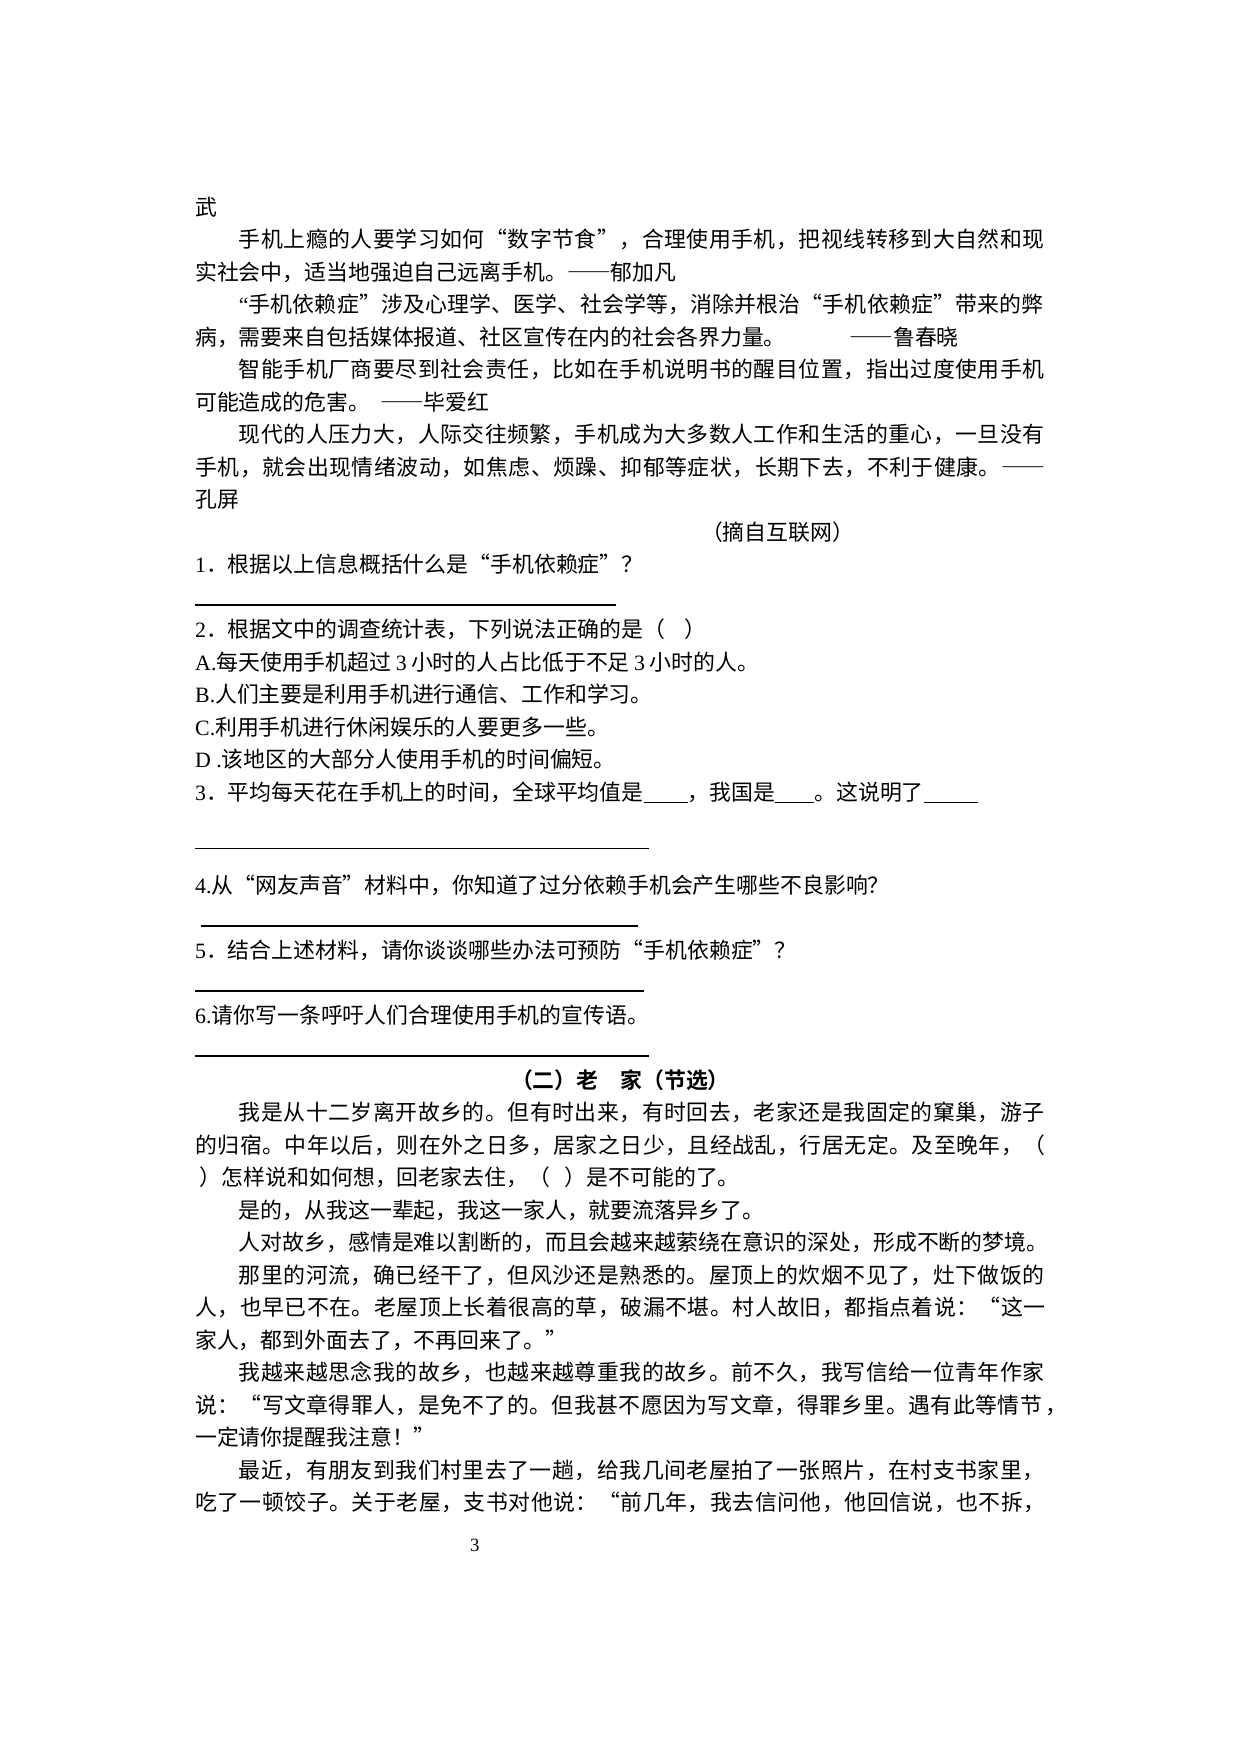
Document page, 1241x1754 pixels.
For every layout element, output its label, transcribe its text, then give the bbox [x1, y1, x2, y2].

text 是的，从我这一辈起，我这一家人，就要流落异乡了。 [195, 1192, 1045, 1225]
text 那里的河流，确已经干了，但风沙还是熟悉的。屋顶上的炊烟不见了，灶下做饭的人，也早已不在。老屋顶上长着很高的草，破漏不堪。村人故旧，都指点着说：“这一家人，都到外面去了，不再回来了。” [195, 1257, 1045, 1355]
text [195, 189, 1045, 222]
text D .该地区的大部分人使用手机的时间偏短。 [195, 742, 1045, 774]
text “手机依赖症”涉及心理学、医学、社会学等，消除并根治“手机依赖症”带来的弊病，需要来自包括媒体报道、社区宣传在内的社会各界力量。 ——鲁春晓 [195, 287, 1045, 352]
text 我越来越思念我的故乡，也越来越尊重我的故乡。前不久，我写信给一位青年作家说：“写文章得罪人，是免不了的。但我甚不愿因为写文章，得罪乡里。遇有此等情节，一定请你提醒我注意！” [195, 1355, 1045, 1452]
text 手机上瘾的人要学习如何“数字节食”，合理使用手机，把视线转移到大自然和现实社会中，适当地强迫自己远离手机。——郁加凡 [195, 222, 1045, 287]
text 5．结合上述材料，请你谈谈哪些办法可预防“手机依赖症”？ [195, 932, 1045, 965]
text 2．根据文中的调查统计表，下列说法正确的是（ ） [195, 612, 1045, 644]
text 6.请你写一条呼吁人们合理使用手机的宣传语。 [195, 997, 1045, 1030]
text 智能手机厂商要尽到社会责任，比如在手机说明书的醒目位置，指出过度使用手机可能造成的危害。 ——毕爱红 [195, 352, 1045, 417]
text 4.从“网友声音”材料中，你知道了过分依赖手机会产生哪些不良影响？ [195, 867, 1045, 900]
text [195, 1452, 1045, 1517]
text C.利用手机进行休闲娱乐的人要更多一些。 [195, 709, 1045, 742]
text 1．根据以上信息概括什么是“手机依赖症”？ [195, 547, 1045, 579]
text A.每天使用手机超过3小时的人占比低于不足3小时的人。 [195, 644, 1045, 677]
text 我是从十二岁离开故乡的。但有时出来，有时回去，老家还是我固定的窠巢，游子的归宿。中年以后，则在外之日多，居家之日少，且经战乱，行居无定。及至晚年，（ ）怎样说和如何想，回老家去住，（ ）是不可能的了。 [195, 1095, 1045, 1192]
text 人对故乡，感情是难以割断的，而且会越来越萦绕在意识的深处，形成不断的梦境。 [195, 1225, 1045, 1257]
text 3．平均每天花在手机上的时间，全球平均值是 ，我国是 。这说明了 [195, 774, 1045, 807]
text （二）老 家（节选） [195, 1062, 1045, 1095]
text B.人们主要是利用手机进行通信、工作和学习。 [195, 677, 1045, 709]
text 现代的人压力大，人际交往频繁，手机成为大多数人工作和生活的重心，一旦没有手机，就会出现情绪波动，如焦虑、烦躁、抑郁等症状，长期下去，不利于健康。——孔屏 [195, 417, 1045, 514]
text （摘自互联网） [195, 514, 1045, 547]
